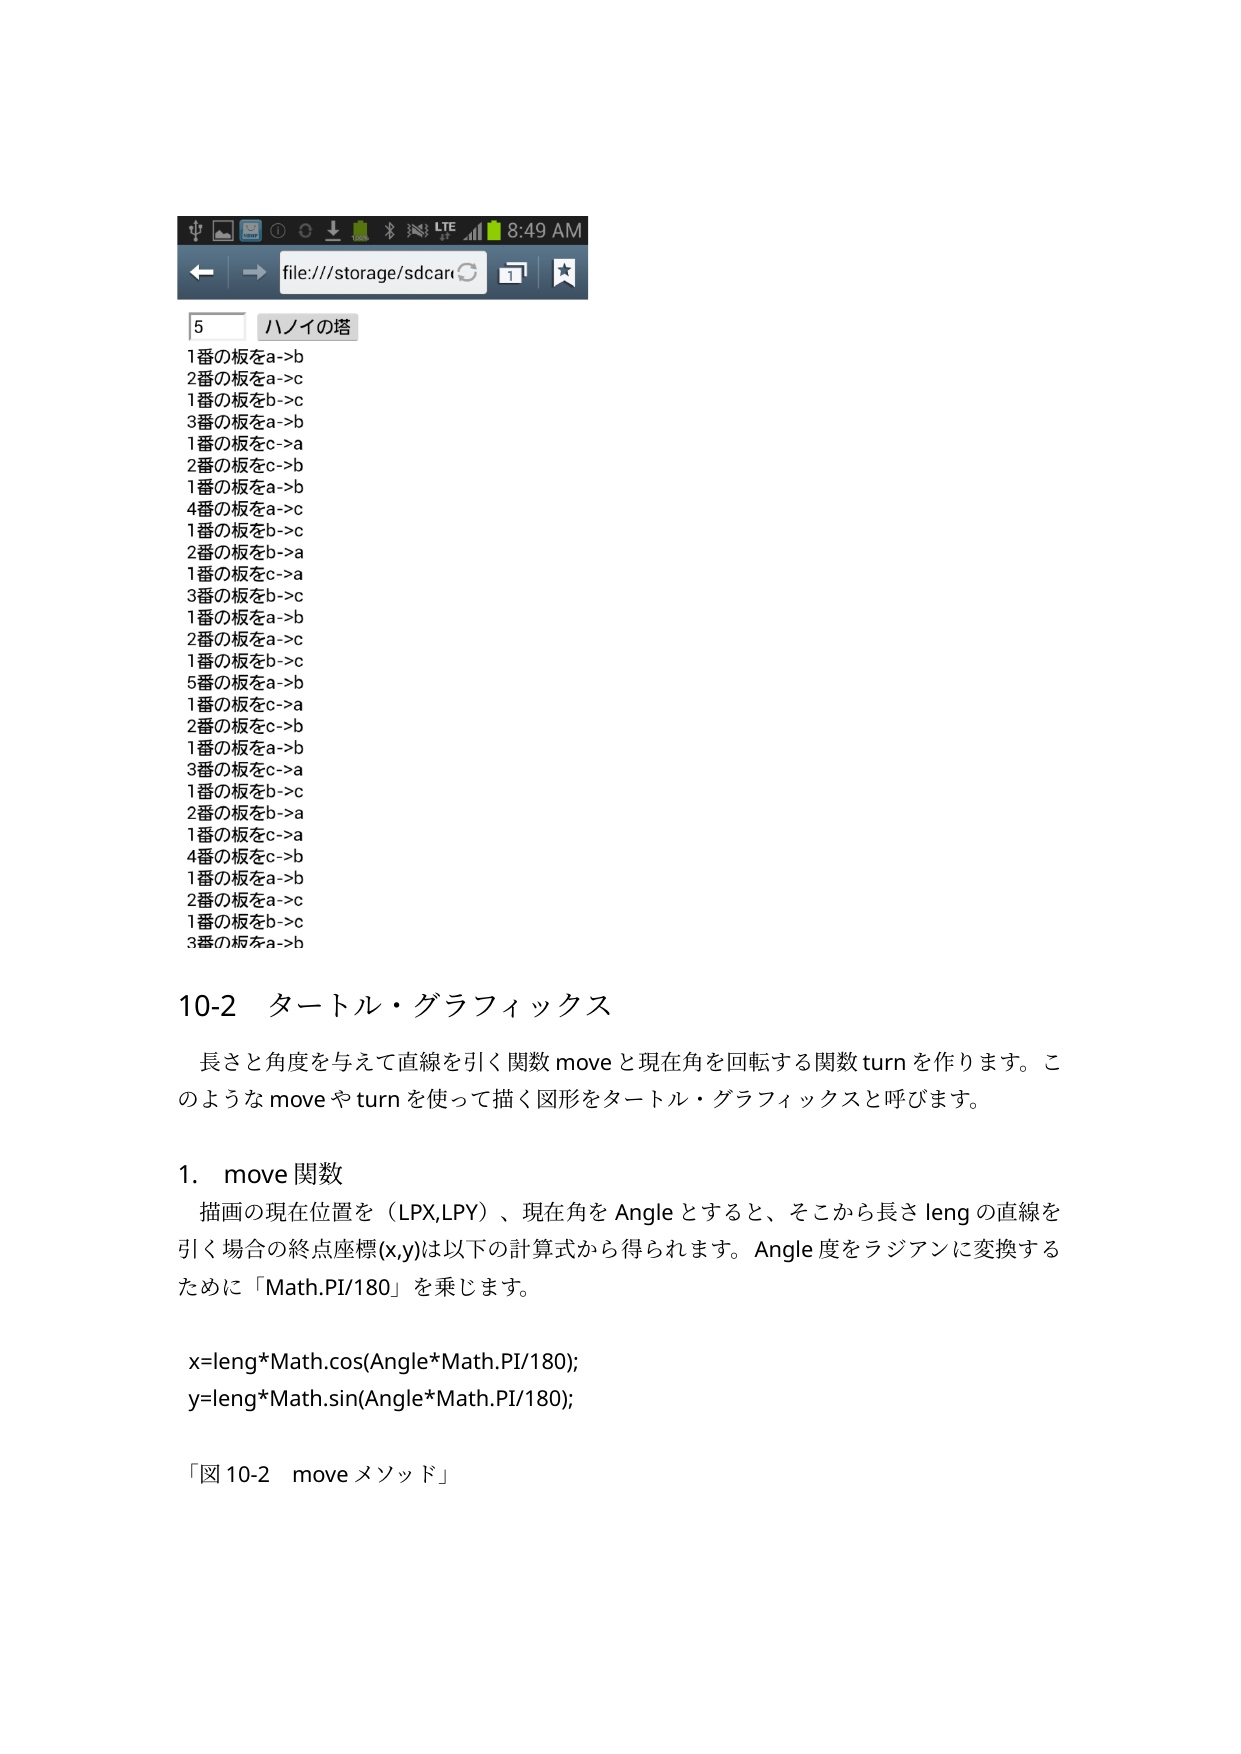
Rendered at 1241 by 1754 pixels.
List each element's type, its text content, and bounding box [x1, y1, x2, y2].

picture [177, 216, 589, 948]
text 「図10-2 moveメソッド」 [177, 1454, 1063, 1492]
text x=leng*Math.cos(Angle*Math.PI/180); [177, 1342, 1063, 1379]
text 長さと角度を与えて直線を引く関数moveと現在角を回転する関数turnを作ります。このようなmoveやturnを使って描く図形をタートル・グラフィックスと呼びます。 [177, 1042, 1063, 1117]
text y=leng*Math.sin(Angle*Math.PI/180); [177, 1379, 1063, 1417]
text 描画の現在位置を（LPX,LPY）、現在角をAngleとすると、そこから長さlengの直線を引く場合の終点座標(x,y)は以下の計算式から得られます。Angle度をラジアンに変換するために「Math.PI/180」を乗じます。 [177, 1192, 1063, 1304]
text 10-2 タートル・グラフィックス [177, 967, 1063, 1042]
text 1. move関数 [177, 1154, 1063, 1192]
